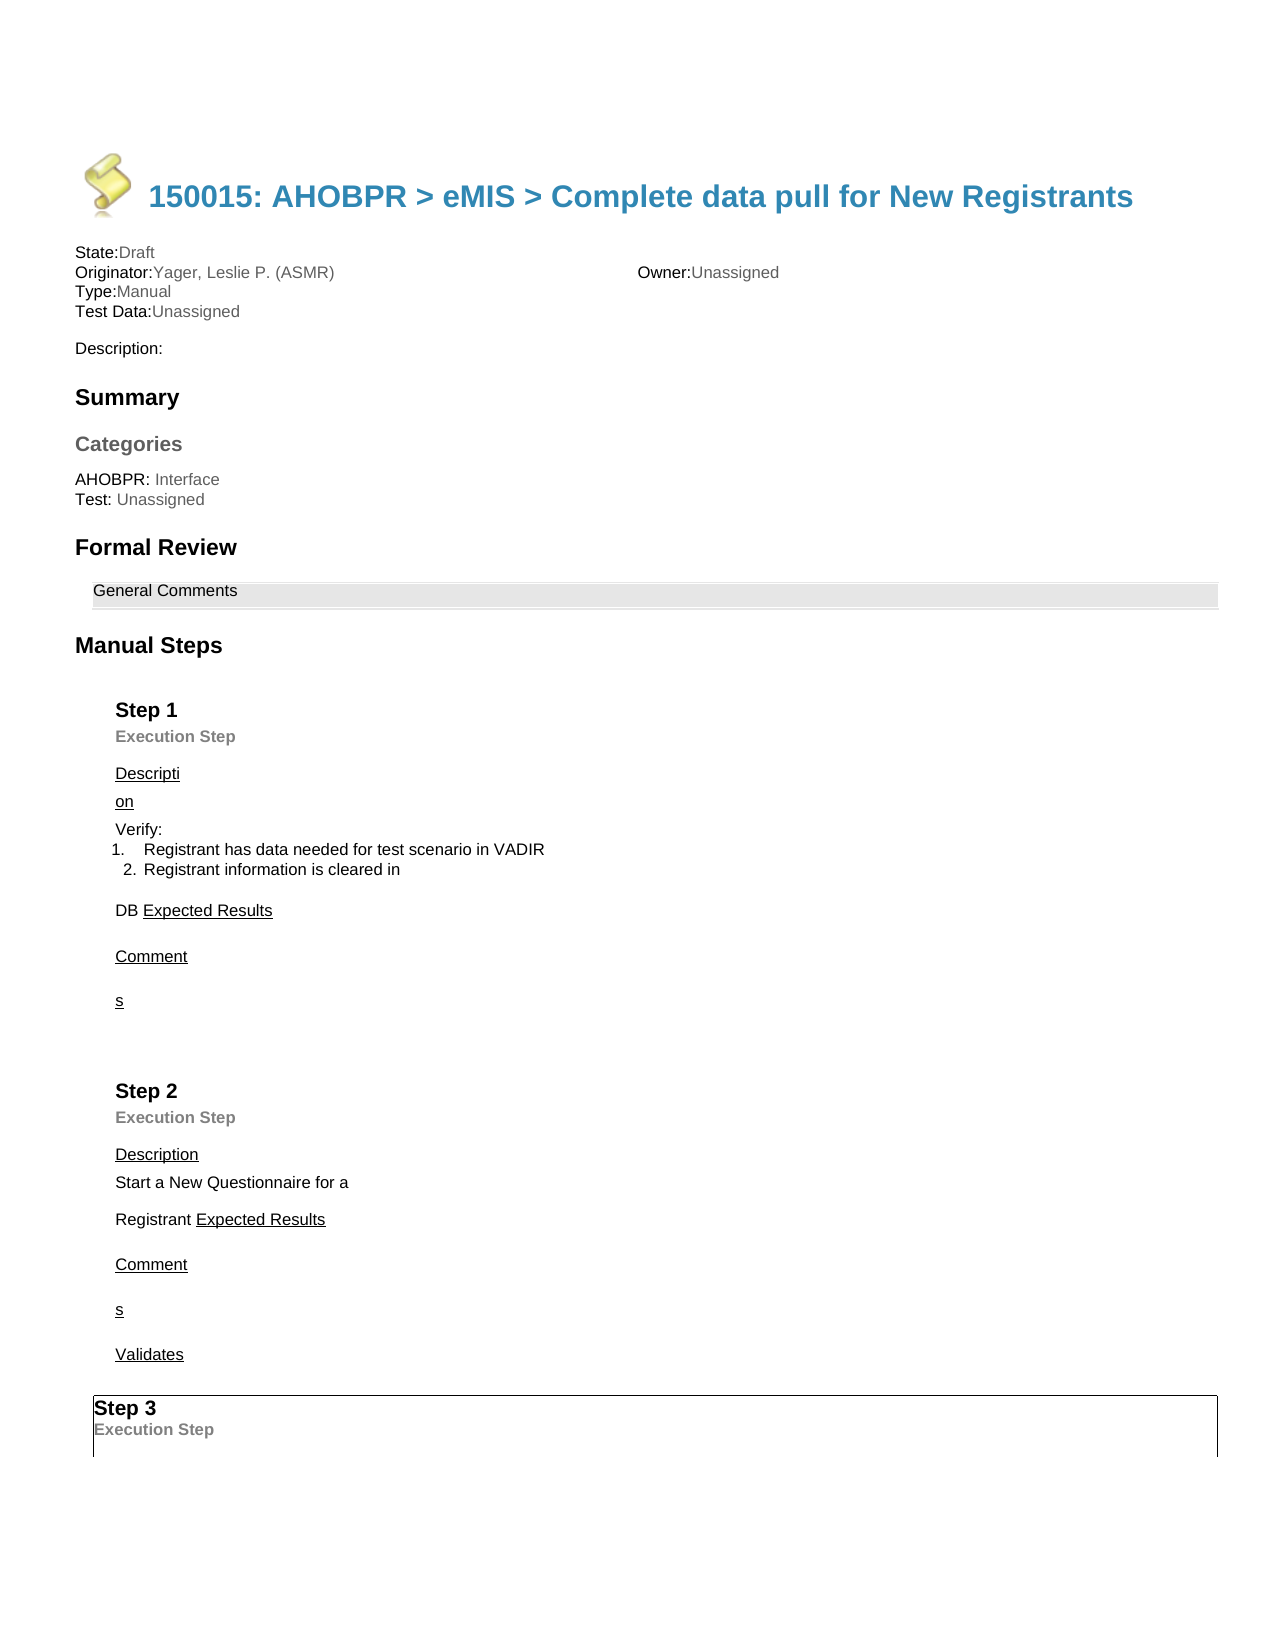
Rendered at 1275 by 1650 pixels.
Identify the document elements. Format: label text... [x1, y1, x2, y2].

text Originator:Yager, Leslie P. (ASMR) Owner:Unassigned Type:Manual [75, 262, 779, 301]
text Formal Review [75, 534, 1212, 561]
text Test Data:Unassigned Description: [75, 302, 255, 358]
text Categories [75, 432, 1212, 456]
text Summary [75, 384, 1212, 410]
text 150015: AHOBPR > eMIS > Complete data pull for New Registrants [148, 178, 1212, 214]
text AHOBPR: Interface Test: Unassigned [75, 470, 255, 509]
picture [75, 152, 141, 218]
text Manual Steps [75, 632, 1212, 659]
text State:Draft [75, 242, 1212, 262]
